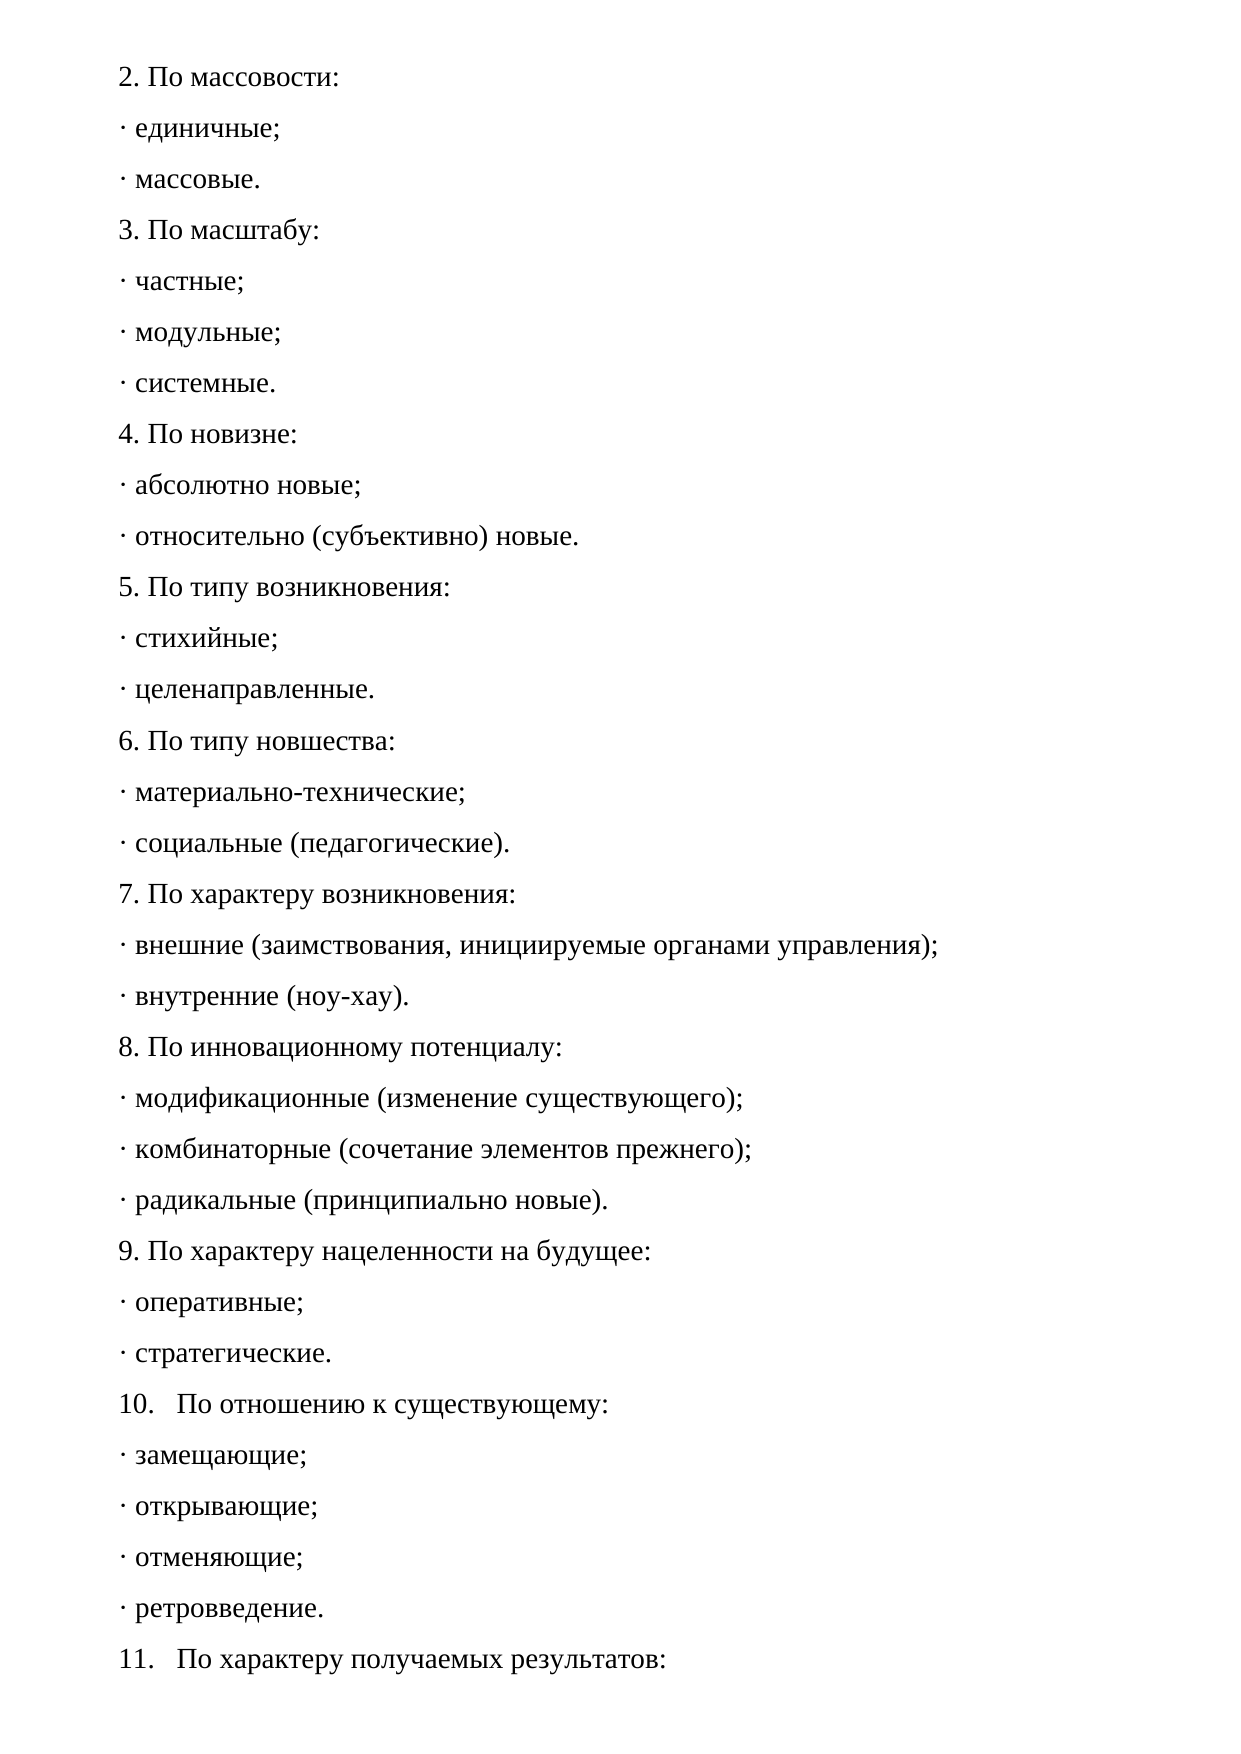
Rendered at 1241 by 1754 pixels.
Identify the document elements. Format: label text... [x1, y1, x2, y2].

text 4. По новизне: [118, 416, 1122, 450]
text · целенаправленные. [118, 672, 1122, 705]
text 10. По отношению к существующему: [118, 1386, 1122, 1420]
text 7. По характеру возникновения: [118, 876, 1122, 909]
text · радикальные (принципиально новые). [118, 1182, 1122, 1216]
text 3. По масштабу: [118, 212, 1122, 246]
text · стихийные; [118, 621, 1122, 654]
text · ретровведение. [118, 1590, 1122, 1624]
text · оперативные; [118, 1284, 1122, 1318]
text · модульные; [118, 314, 1122, 348]
text · частные; [118, 263, 1122, 297]
text · относительно (субъективно) новые. [118, 518, 1122, 552]
text 8. По инновационному потенциалу: [118, 1029, 1122, 1062]
text · внешние (заимствования, инициируемые органами управления); [118, 927, 1122, 960]
text · модификационные (изменение существующего); [118, 1080, 1122, 1113]
text 5. По типу возникновения: [118, 569, 1122, 603]
text · внутренние (ноу-хау). [118, 978, 1122, 1011]
text · социальные (педагогические). [118, 825, 1122, 858]
text 2. По массовости: [118, 59, 1122, 93]
text 6. По типу новшества: [118, 723, 1122, 756]
text · стратегические. [118, 1335, 1122, 1369]
text · отменяющие; [118, 1539, 1122, 1573]
text · материально-технические; [118, 774, 1122, 807]
text · замещающие; [118, 1437, 1122, 1471]
text · комбинаторные (сочетание элементов прежнего); [118, 1131, 1122, 1164]
text · открывающие; [118, 1488, 1122, 1522]
text 9. По характеру нацеленности на будущее: [118, 1233, 1122, 1267]
text 11. По характеру получаемых результатов: [118, 1641, 1122, 1675]
text · массовые. [118, 161, 1122, 195]
text · системные. [118, 365, 1122, 399]
text · абсолютно новые; [118, 467, 1122, 501]
text · единичные; [118, 110, 1122, 144]
